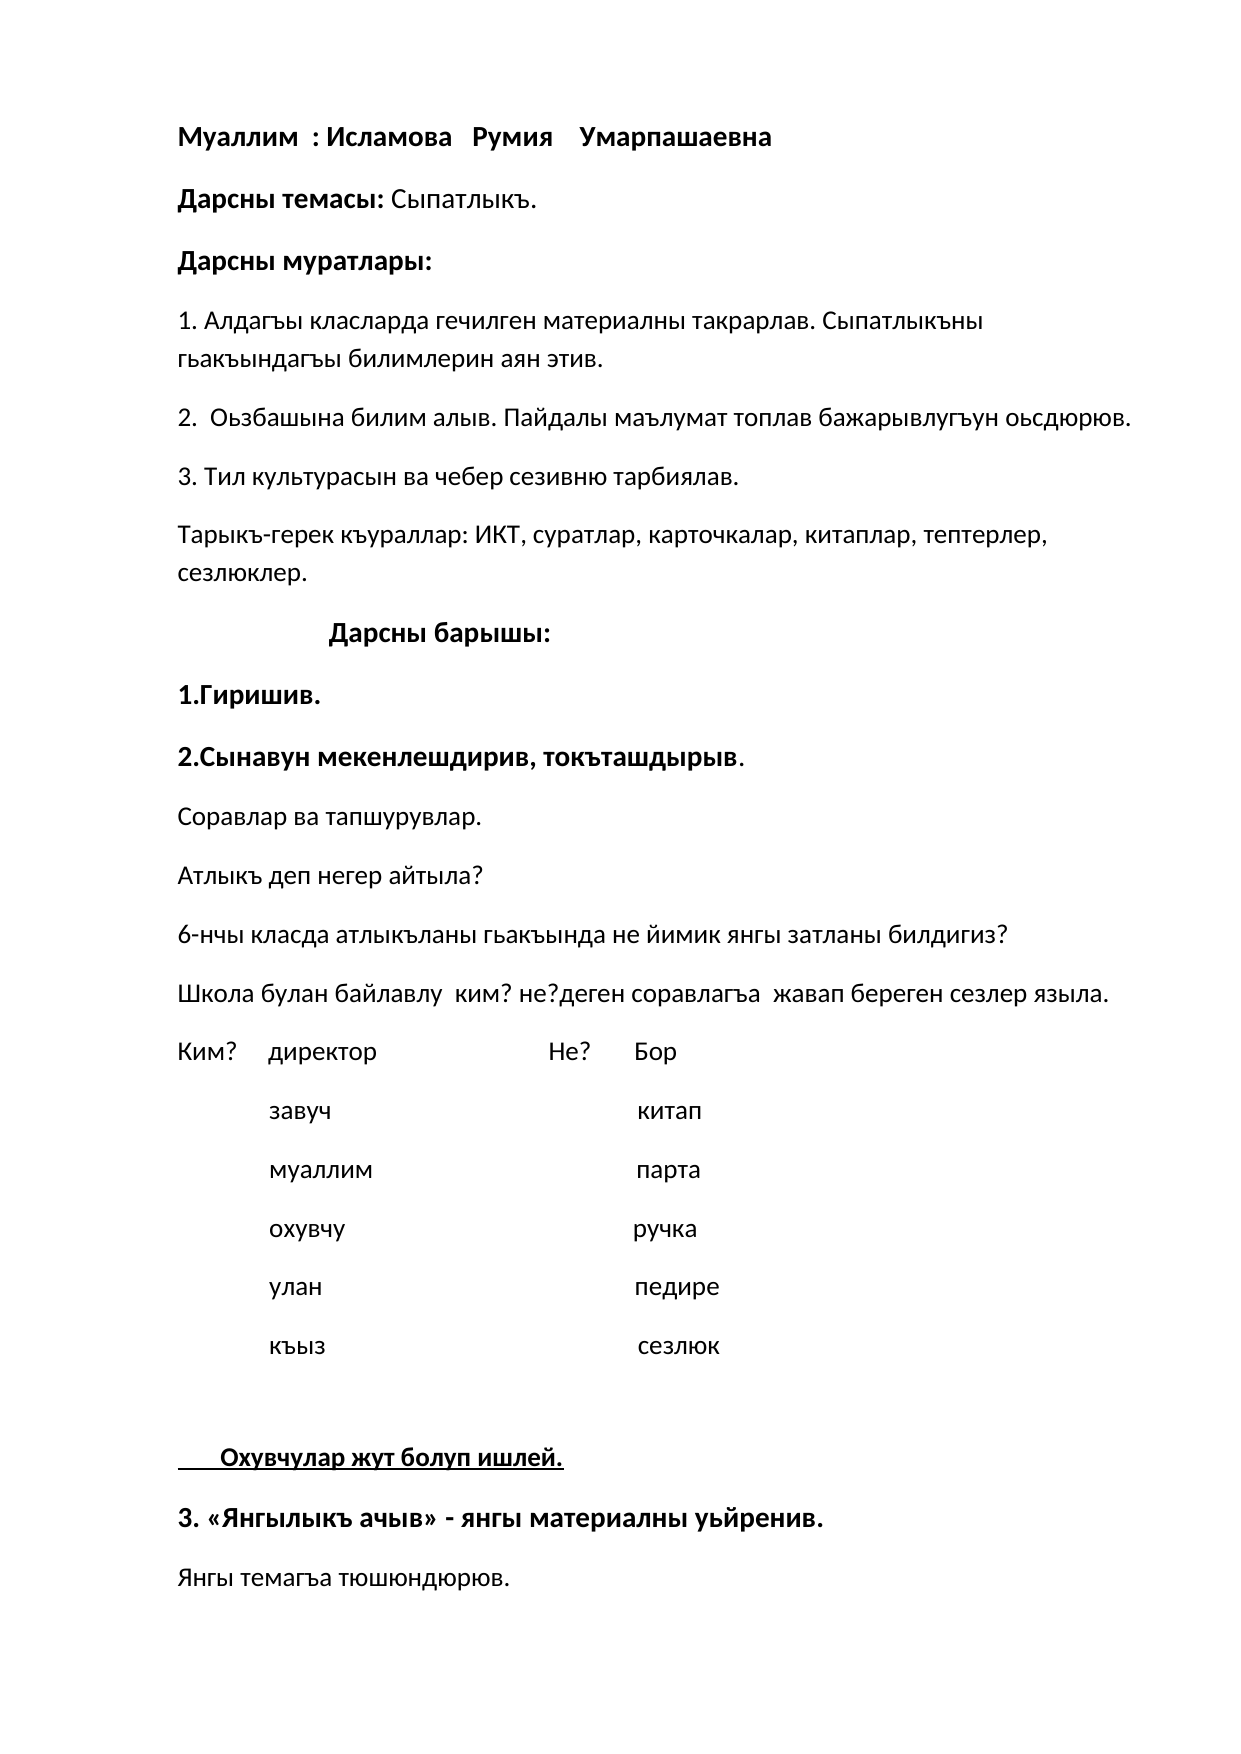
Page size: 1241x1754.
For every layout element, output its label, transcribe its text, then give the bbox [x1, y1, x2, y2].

text Охувчулар жут болуп ишлей. [177, 1440, 1152, 1473]
text Соравлар ва тапшурувлар. [177, 799, 1152, 833]
text Тарыкъ-герек къураллар: ИКТ, суратлар, карточкалар, китаплар, тептерлер, сезлюклер. [177, 518, 1152, 588]
text 3. «Янгылыкъ ачыв» - янгы материалны уьйренив. [177, 1499, 1152, 1534]
text 6-нчы класда атлыкъланы гьакъында не йимик янгы затланы билдигиз? [177, 917, 1152, 950]
text улан педире [177, 1269, 1152, 1303]
text Ким? директор Не? Бор [177, 1034, 1152, 1068]
text 1.Гиришив. [177, 676, 1152, 712]
text Муаллим : Исламова Румия Умарпашаевна [177, 118, 1152, 154]
text 3. Тил культурасын ва чебер сезивню тарбиялав. [177, 459, 1152, 492]
text 2.Сынавун мекенлешдирив, токъташдырыв. [177, 738, 1152, 773]
text 1. Алдагъы класларда гечилген материалны такрарлав. Сыпатлыкъны гьакъындагъы билимлерин аян этив. [177, 303, 1152, 374]
text 2. Оьзбашына билим алыв. Пайдалы маълумат топлав бажарывлугъун оьсдюрюв. [177, 400, 1152, 433]
text Дарсны темасы: Сыпатлыкъ. [177, 180, 1152, 216]
text Школа булан байлавлу ким? не?деген соравлагъа жавап береген сезлер языла. [177, 976, 1152, 1009]
text завуч китап [177, 1093, 1152, 1126]
text Атлыкъ деп негер айтыла? [177, 858, 1152, 891]
text Дарсны муратлары: [177, 242, 1152, 277]
text муаллим парта [177, 1152, 1152, 1185]
text къыз сезлюк [177, 1328, 1152, 1361]
text Янгы темагъа тюшюндюрюв. [177, 1561, 1152, 1594]
text Дарсны барышы: [177, 614, 1152, 650]
text охувчу ручка [177, 1211, 1152, 1244]
